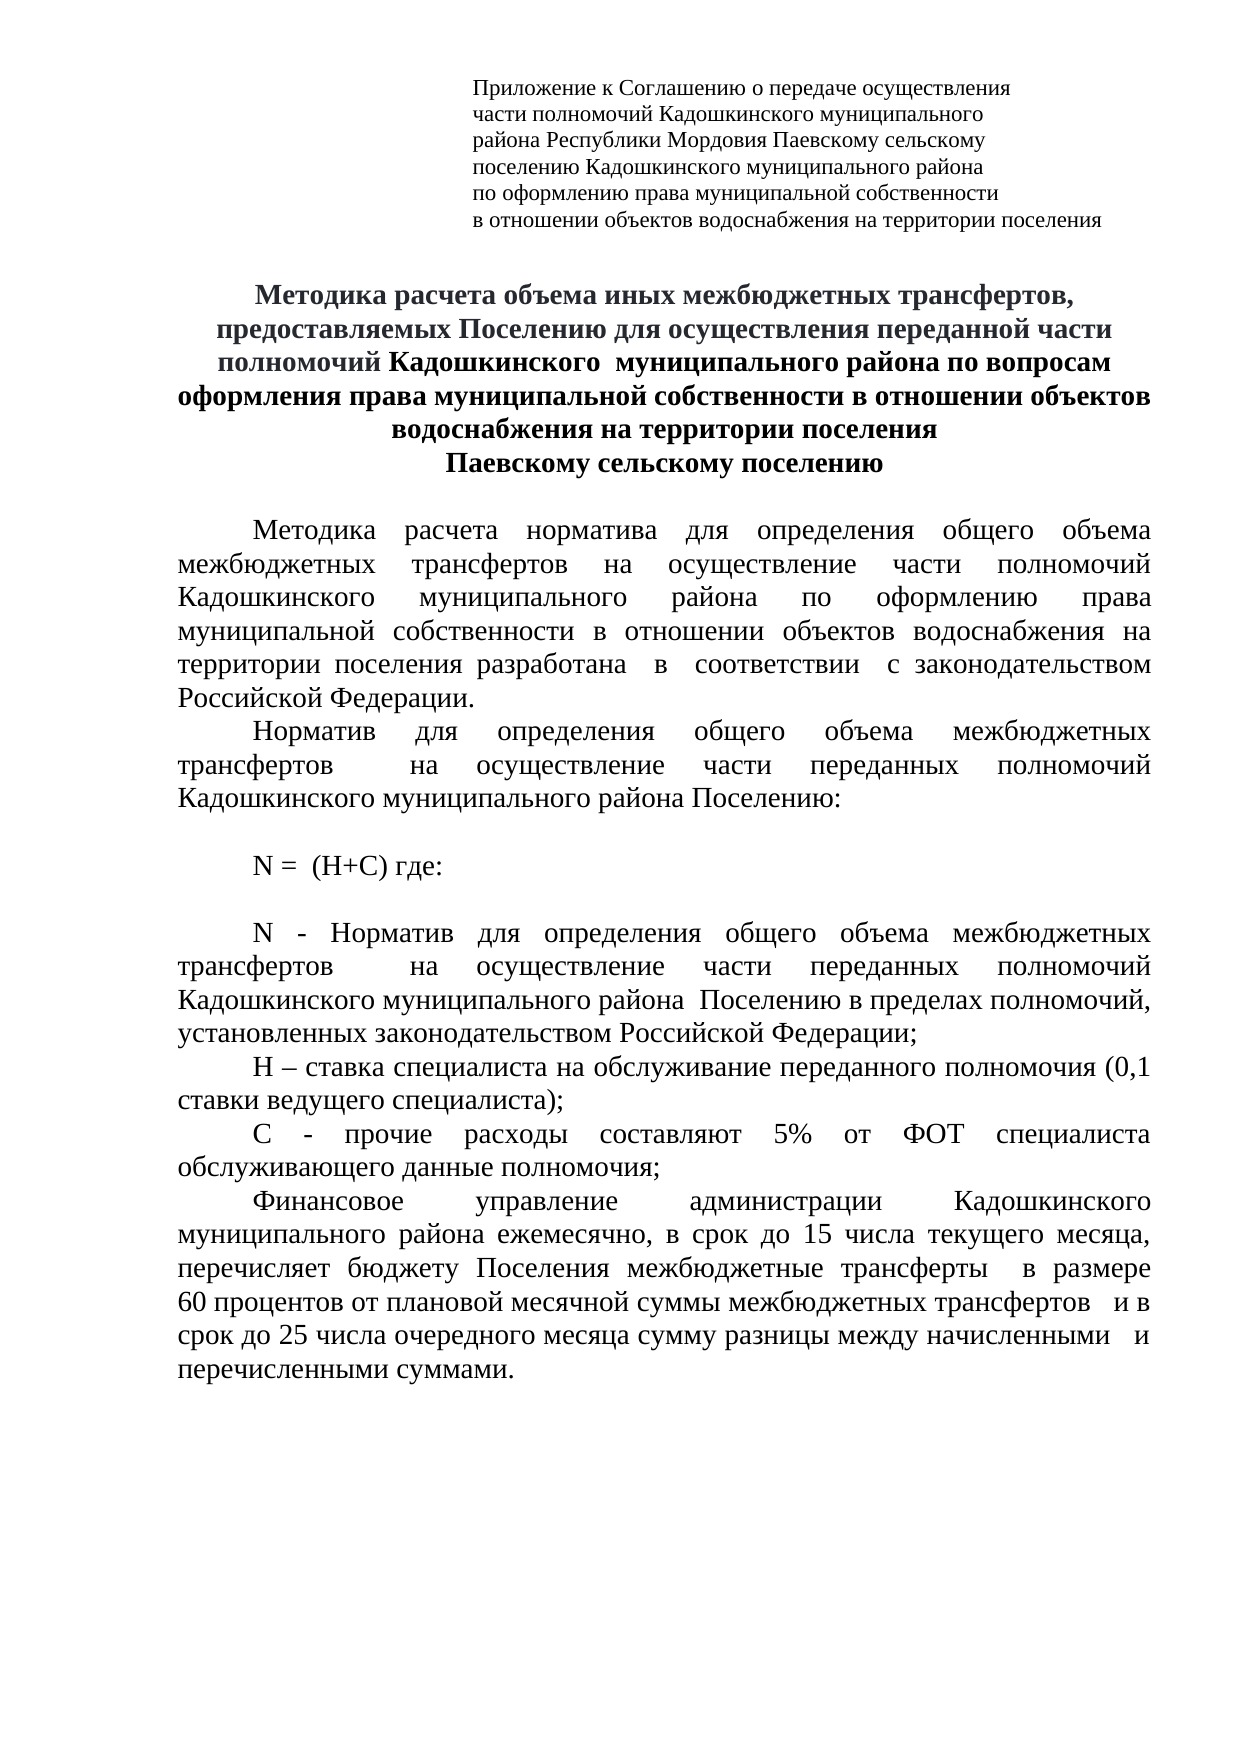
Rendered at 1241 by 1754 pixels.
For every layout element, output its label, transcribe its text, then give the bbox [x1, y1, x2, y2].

text Методика расчета норматива для определения общего объема межбюджетных трансфертов на осуществление части полномочий Кадошкинского муниципального района по оформлению права муниципальной собственности в отношении объектов водоснабжения на территории поселения разработана в соответствии с законодательством Российской Федерации. [177, 512, 1152, 713]
text Приложение к Соглашению о передаче осуществления [177, 74, 1152, 100]
text в отношении объектов водоснабжения на территории поселения [177, 206, 1152, 232]
text H – ставка специалиста на обслуживание переданного полномочия (0,1 ставки ведущего специалиста); [177, 1049, 1152, 1116]
text Норматив для определения общего объема межбюджетных трансфертов на осуществление части переданных полномочий Кадошкинского муниципального района Поселению: [177, 713, 1152, 814]
text Методика расчета объема иных межбюджетных трансфертов, предоставляемых Поселению для осуществления переданной части полномочий Кадошкинского муниципального района по вопросам оформления права муниципальной собственности в отношении объектов водоснабжения на территории поселения [177, 277, 1152, 445]
text части полномочий Кадошкинского муниципального [177, 100, 1152, 127]
text N - Норматив для определения общего объема межбюджетных трансфертов на осуществление части переданных полномочий Кадошкинского муниципального района Поселению в пределах полномочий, установленных законодательством Российской Федерации; [177, 915, 1152, 1049]
text района Республики Мордовия Паевскому сельскому [177, 127, 1152, 153]
text N = (H+С) где: [177, 848, 1152, 881]
text Паевскому сельскому поселению [177, 445, 1152, 479]
text поселению Кадошкинского муниципального района [177, 153, 1152, 179]
text по оформлению права муниципальной собственности [177, 179, 1152, 206]
text Финансовое управление администрации Кадошкинского муниципального района ежемесячно, в срок до 15 числа текущего месяца, перечисляет бюджету Поселения межбюджетные трансферты в размере 60 процентов от плановой месячной суммы межбюджетных трансфертов и в срок до 25 числа очередного месяца сумму разницы между начисленными и перечисленными суммами. [177, 1183, 1152, 1384]
text С - прочие расходы составляют 5% от ФОТ специалиста обслуживающего данные полномочия; [177, 1116, 1152, 1183]
